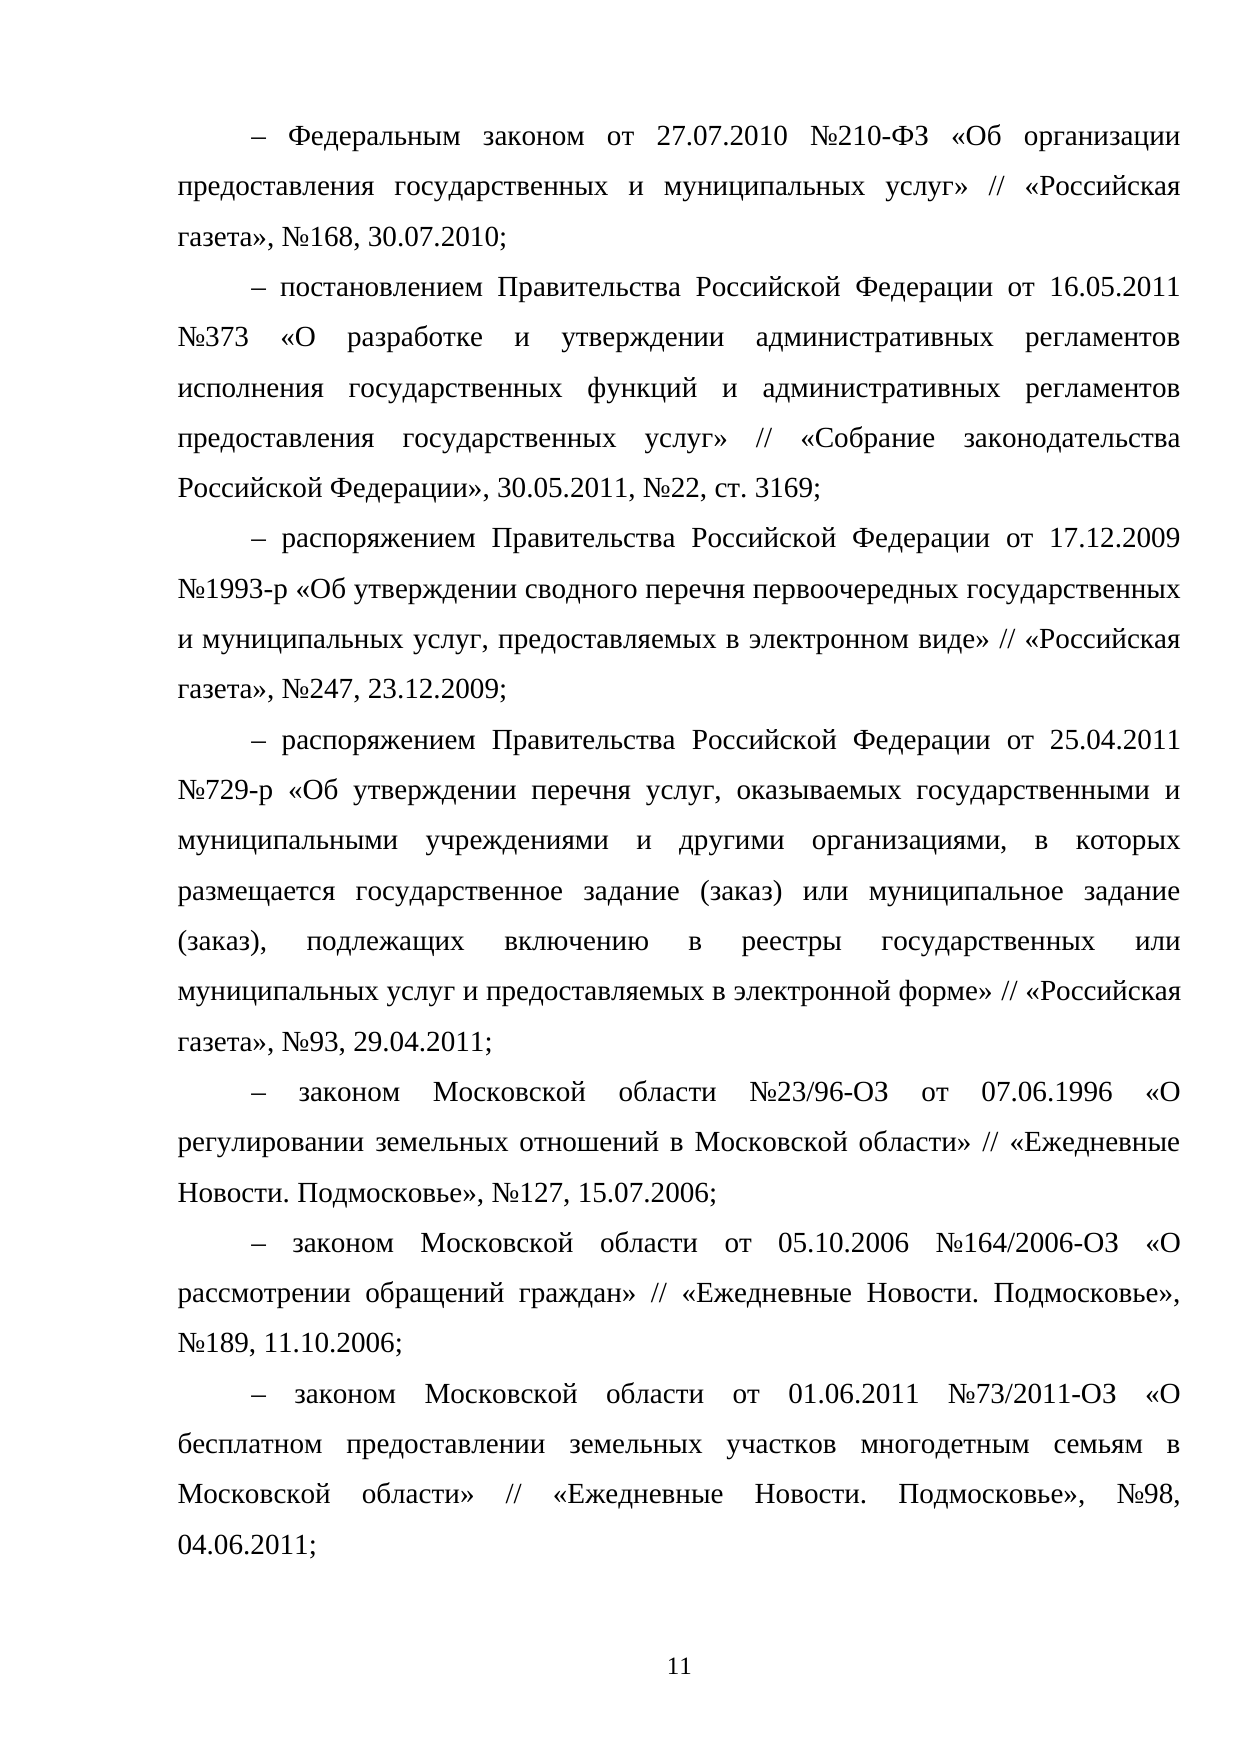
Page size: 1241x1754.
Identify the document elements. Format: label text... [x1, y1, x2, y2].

text – законом Московской области от 01.06.2011 №73/2011-ОЗ «О бесплатном предоставлении земельных участков многодетным семьям в Московской области» // «Ежедневные Новости. Подмосковье», №98, 04.06.2011; [177, 1376, 1181, 1560]
text – распоряжением Правительства Российской Федерации от 25.04.2011 №729-р «Об утверждении перечня услуг, оказываемых государственными и муниципальными учреждениями и другими организациями, в которых размещается государственное задание (заказ) или муниципальное задание (заказ), подлежащих включению в реестры государственных или муниципальных услуг и предоставляемых в электронной форме» // «Российская газета», №93, 29.04.2011; [177, 722, 1181, 1057]
text – распоряжением Правительства Российской Федерации от 17.12.2009 №1993-р «Об утверждении сводного перечня первоочередных государственных и муниципальных услуг, предоставляемых в электронном виде» // «Российская газета», №247, 23.12.2009; [177, 521, 1181, 705]
text – законом Московской области №23/96-ОЗ от 07.06.1996 «О регулировании земельных отношений в Московской области» // «Ежедневные Новости. Подмосковье», №127, 15.07.2006; [177, 1074, 1181, 1208]
text – постановлением Правительства Российской Федерации от 16.05.2011 №373 «О разработке и утверждении административных регламентов исполнения государственных функций и административных регламентов предоставления государственных услуг» // «Собрание законодательства Российской Федерации», 30.05.2011, №22, ст. 3169; [177, 269, 1181, 504]
text – Федеральным законом от 27.07.2010 №210-ФЗ «Об организации предоставления государственных и муниципальных услуг» // «Российская газета», №168, 30.07.2010; [177, 118, 1181, 252]
text – законом Московской области от 05.10.2006 №164/2006-ОЗ «О рассмотрении обращений граждан» // «Ежедневные Новости. Подмосковье», №189, 11.10.2006; [177, 1225, 1181, 1359]
